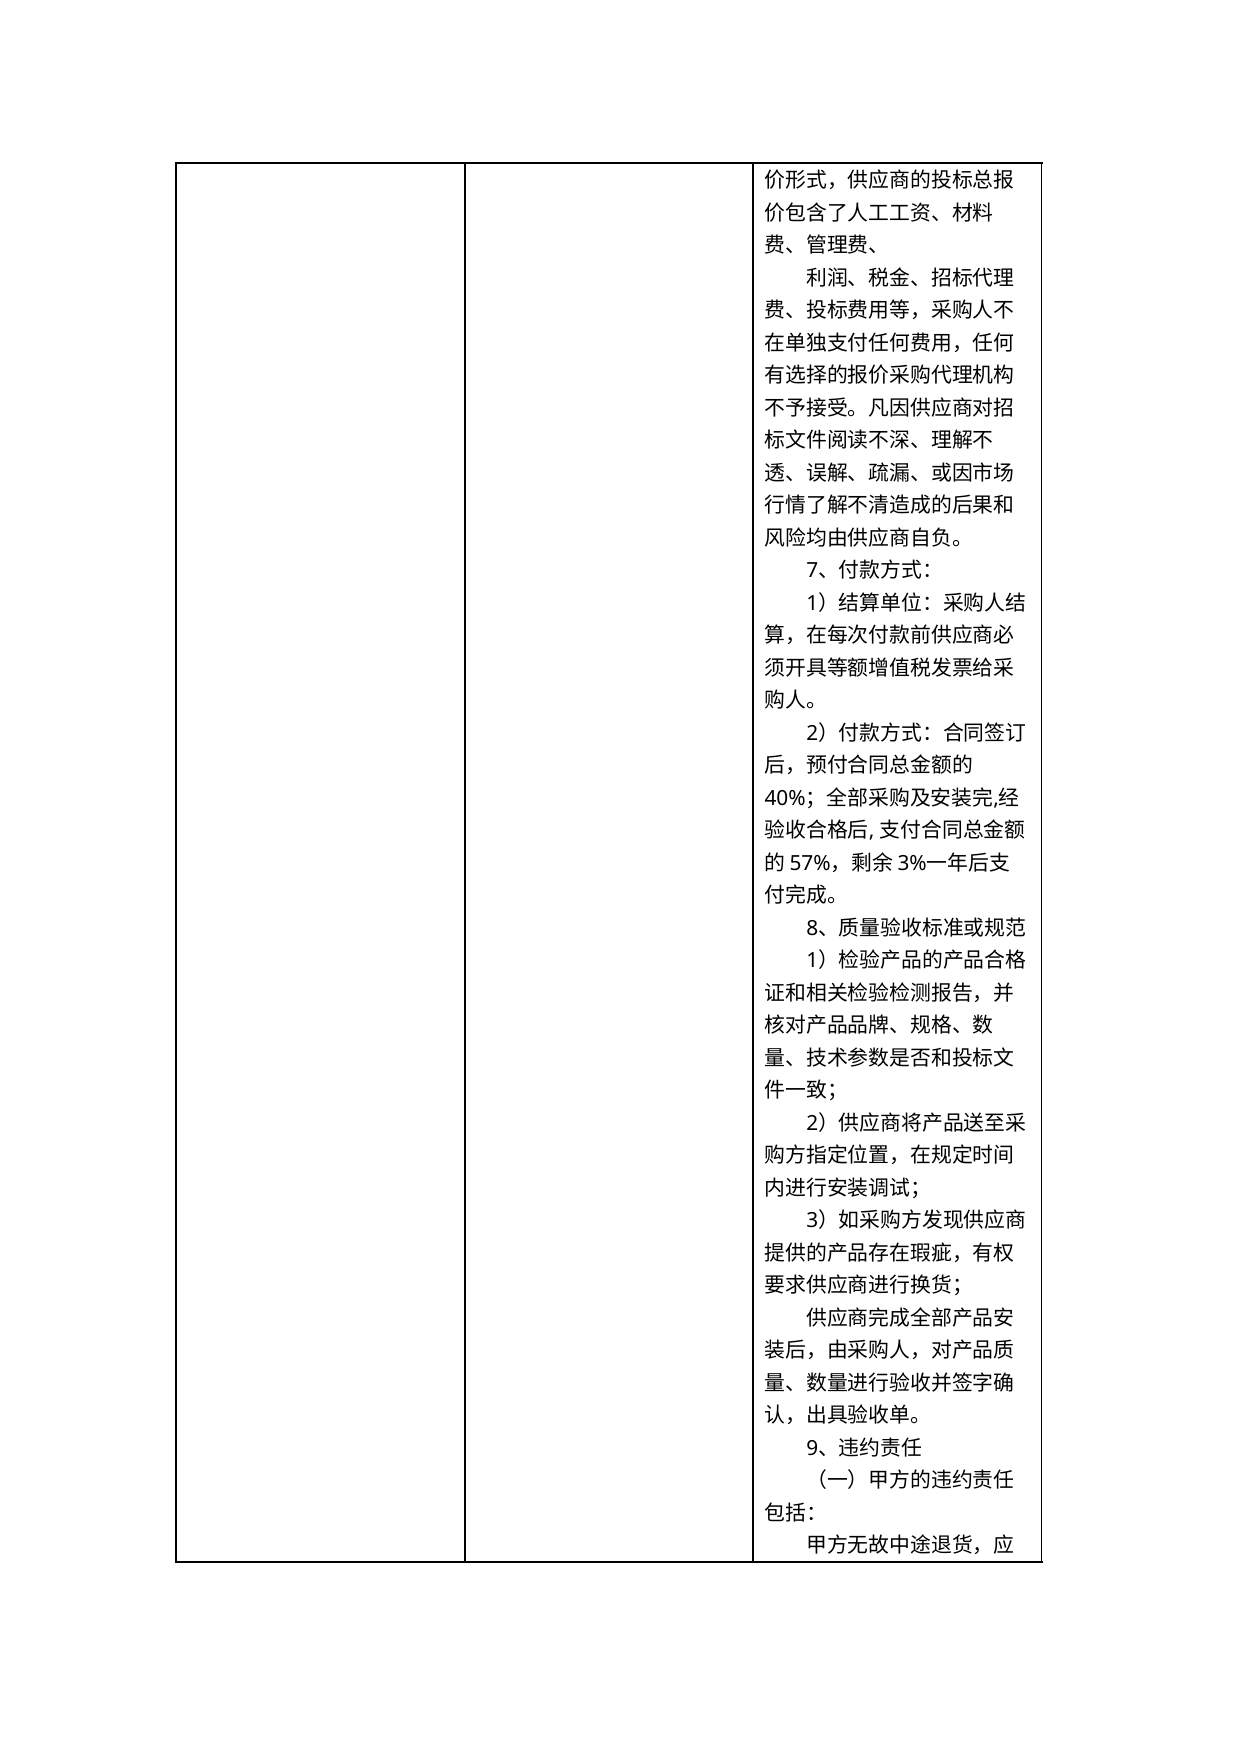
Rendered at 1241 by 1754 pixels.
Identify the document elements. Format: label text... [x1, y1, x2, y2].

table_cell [754, 164, 1041, 1561]
table_cell 1 [177, 164, 464, 1561]
table_cell [466, 164, 752, 1561]
